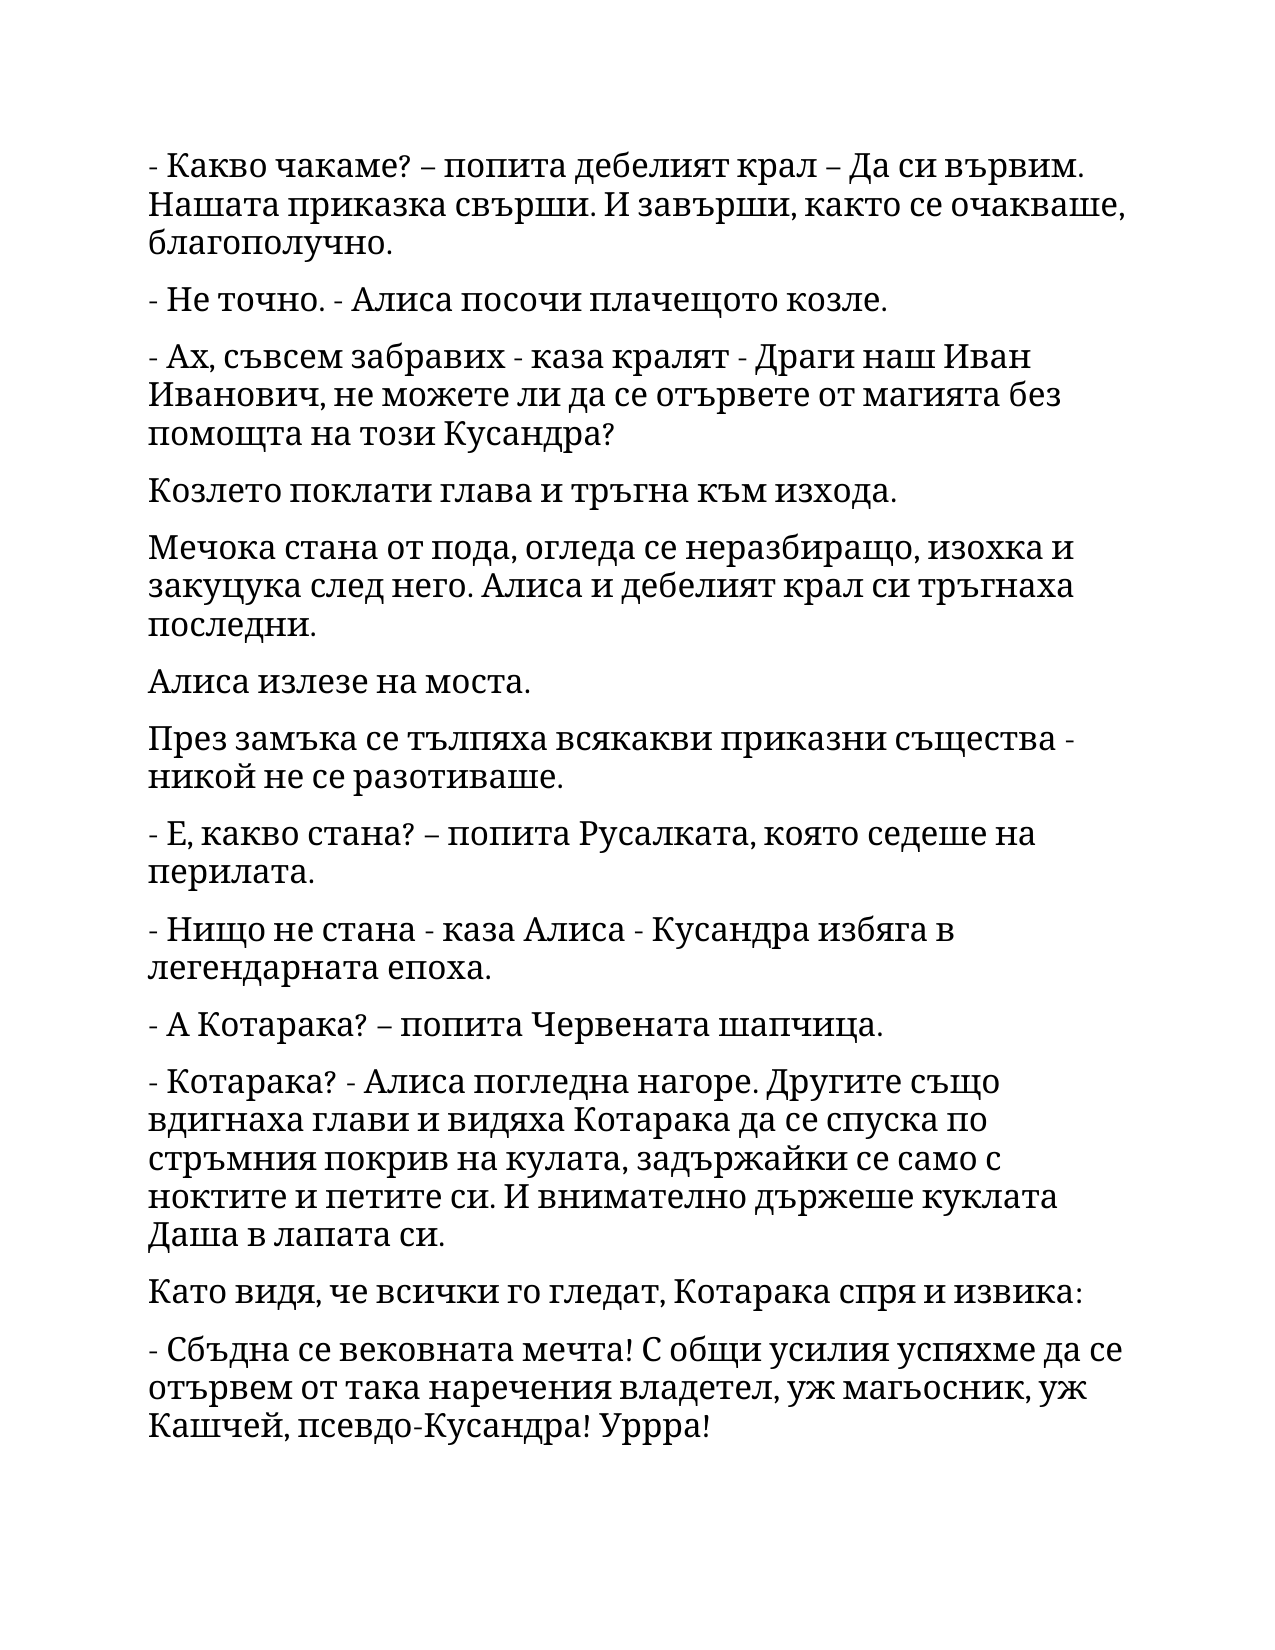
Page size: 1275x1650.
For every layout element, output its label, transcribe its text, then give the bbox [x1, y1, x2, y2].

text - Не точно. - Алиса посочи плачещото козле. [148, 281, 1127, 320]
text - Ах, съвсем забравих - каза кралят - Драги наш Иван Иванович, не можете ли да се отървете от магията без помощта на този Кусандра? [148, 338, 1127, 453]
text Като видя, че всички го гледат, Котарака спря и извика: [148, 1274, 1127, 1312]
text - Нищо не стана - каза Алиса - Кусандра избяга в легендарната епоха. [148, 911, 1127, 988]
text Мечока стана от пода, огледа се неразбиращо, изохка и закуцука след него. Алиса и дебелият крал си тръгнаха последни. [148, 529, 1127, 644]
text - Какво чакаме? – попита дебелият крал – Да си вървим. Нашата приказка свърши. И завърши, както се очакваше, благополучно. [148, 148, 1127, 263]
text - Е, какво стана? – попита Русалката, която седеше на перилата. [148, 816, 1127, 892]
text Козлето поклати глава и тръгна към изхода. [148, 472, 1127, 511]
text - А Котарака? – попита Червената шапчица. [148, 1006, 1127, 1045]
text - Котарака? - Алиса погледна нагоре. Другите също вдигнаха глави и видяха Котарака да се спуска по стръмния покрив на кулата, задържайки се само с ноктите и петите си. И внимателно държеше куклата Даша в лапата си. [148, 1063, 1127, 1255]
text През замъка се тълпяха всякакви приказни същества - никой не се разотиваше. [148, 720, 1127, 797]
text - Сбъдна се вековната мечта! С общи усилия успяхме да се отървем от така наречения владетел, уж магьосник, уж Кашчей, псевдо-Кусандра! Уррра! [148, 1331, 1127, 1446]
text Алиса излезе на моста. [148, 663, 1127, 701]
